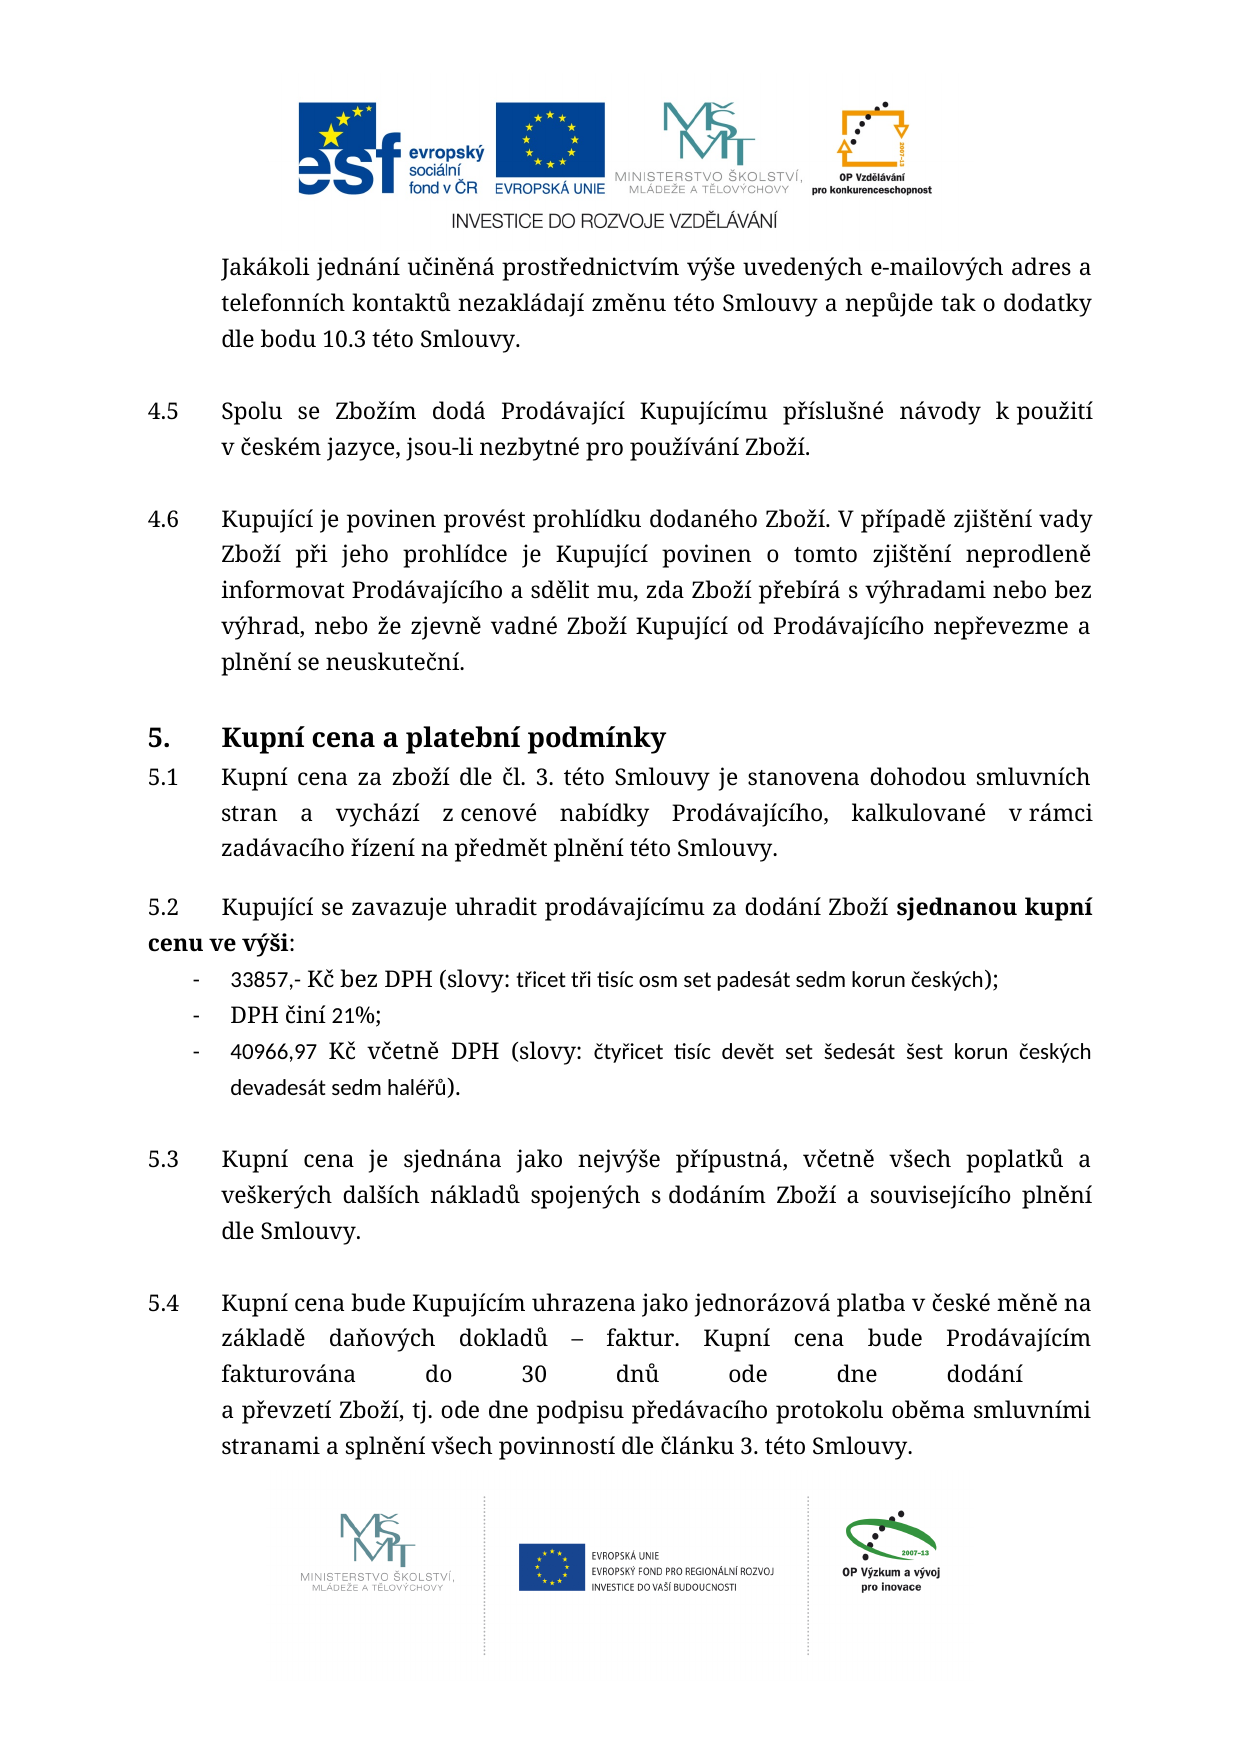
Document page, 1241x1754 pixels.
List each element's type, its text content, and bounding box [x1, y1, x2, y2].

text 5.2 Kupující se zavazuje uhradit prodávajícímu za dodání Zboží sjednanou kupní cenu ve výši: [148, 891, 1093, 958]
list 40966,97 Kč včetně DPH (slovy: čtyřicet tisíc devět set šedesát šest korun českých devadesát sedm haléřů). [193, 1035, 1093, 1102]
list DPH činí 21%; [193, 999, 1093, 1030]
text Jakákoli jednání učiněná prostřednictvím výše uvedených e-mailových adres a telefonních kontaktů nezakládají změnu této Smlouvy a nepůjde tak o dodatky dle bodu 10.3 této Smlouvy. [221, 251, 1093, 354]
text 4.5 Spolu se Zbožím dodá Prodávající Kupujícímu příslušné návody k použití v českém jazyce, jsou-li nezbytné pro používání Zboží. [148, 395, 1093, 462]
text 5.1 Kupní cena za zboží dle čl. 3. této Smlouvy je stanovena dohodou smluvních stran a vychází z cenové nabídky Prodávajícího, kalkulované v rámci zadávacího řízení na předmět plnění této Smlouvy. [148, 761, 1093, 864]
text 5. Kupní cena a platební podmínky [148, 718, 1093, 755]
picture [265, 1470, 975, 1681]
text 5.4 Kupní cena bude Kupujícím uhrazena jako jednorázová platba v české měně na základě daňových dokladů – faktur. Kupní cena bude Prodávajícím fakturována do 30 dnů ode dne dodání a převzetí Zboží, tj. ode dne podpisu předávacího protokolu oběma smluvními stranami a splnění všech povinností dle článku 3. této Smlouvy. [148, 1286, 1093, 1461]
text 5.3 Kupní cena je sjednána jako nejvýše přípustná, včetně všech poplatků a veškerých dalších nákladů spojených s dodáním Zboží a souvisejícího plnění dle Smlouvy. [148, 1143, 1093, 1246]
picture [265, 73, 975, 251]
text 4.6 Kupující je povinen provést prohlídku dodaného Zboží. V případě zjištění vady Zboží při jeho prohlídce je Kupující povinen o tomto zjištění neprodleně informovat Prodávajícího a sdělit mu, zda Zboží přebírá s výhradami nebo bez výhrad, nebo že zjevně vadné Zboží Kupující od Prodávajícího nepřevezme a plnění se neuskuteční. [148, 502, 1093, 677]
list 33857,- Kč bez DPH (slovy: třicet tři tisíc osm set padesát sedm korun českých); [193, 963, 1093, 994]
